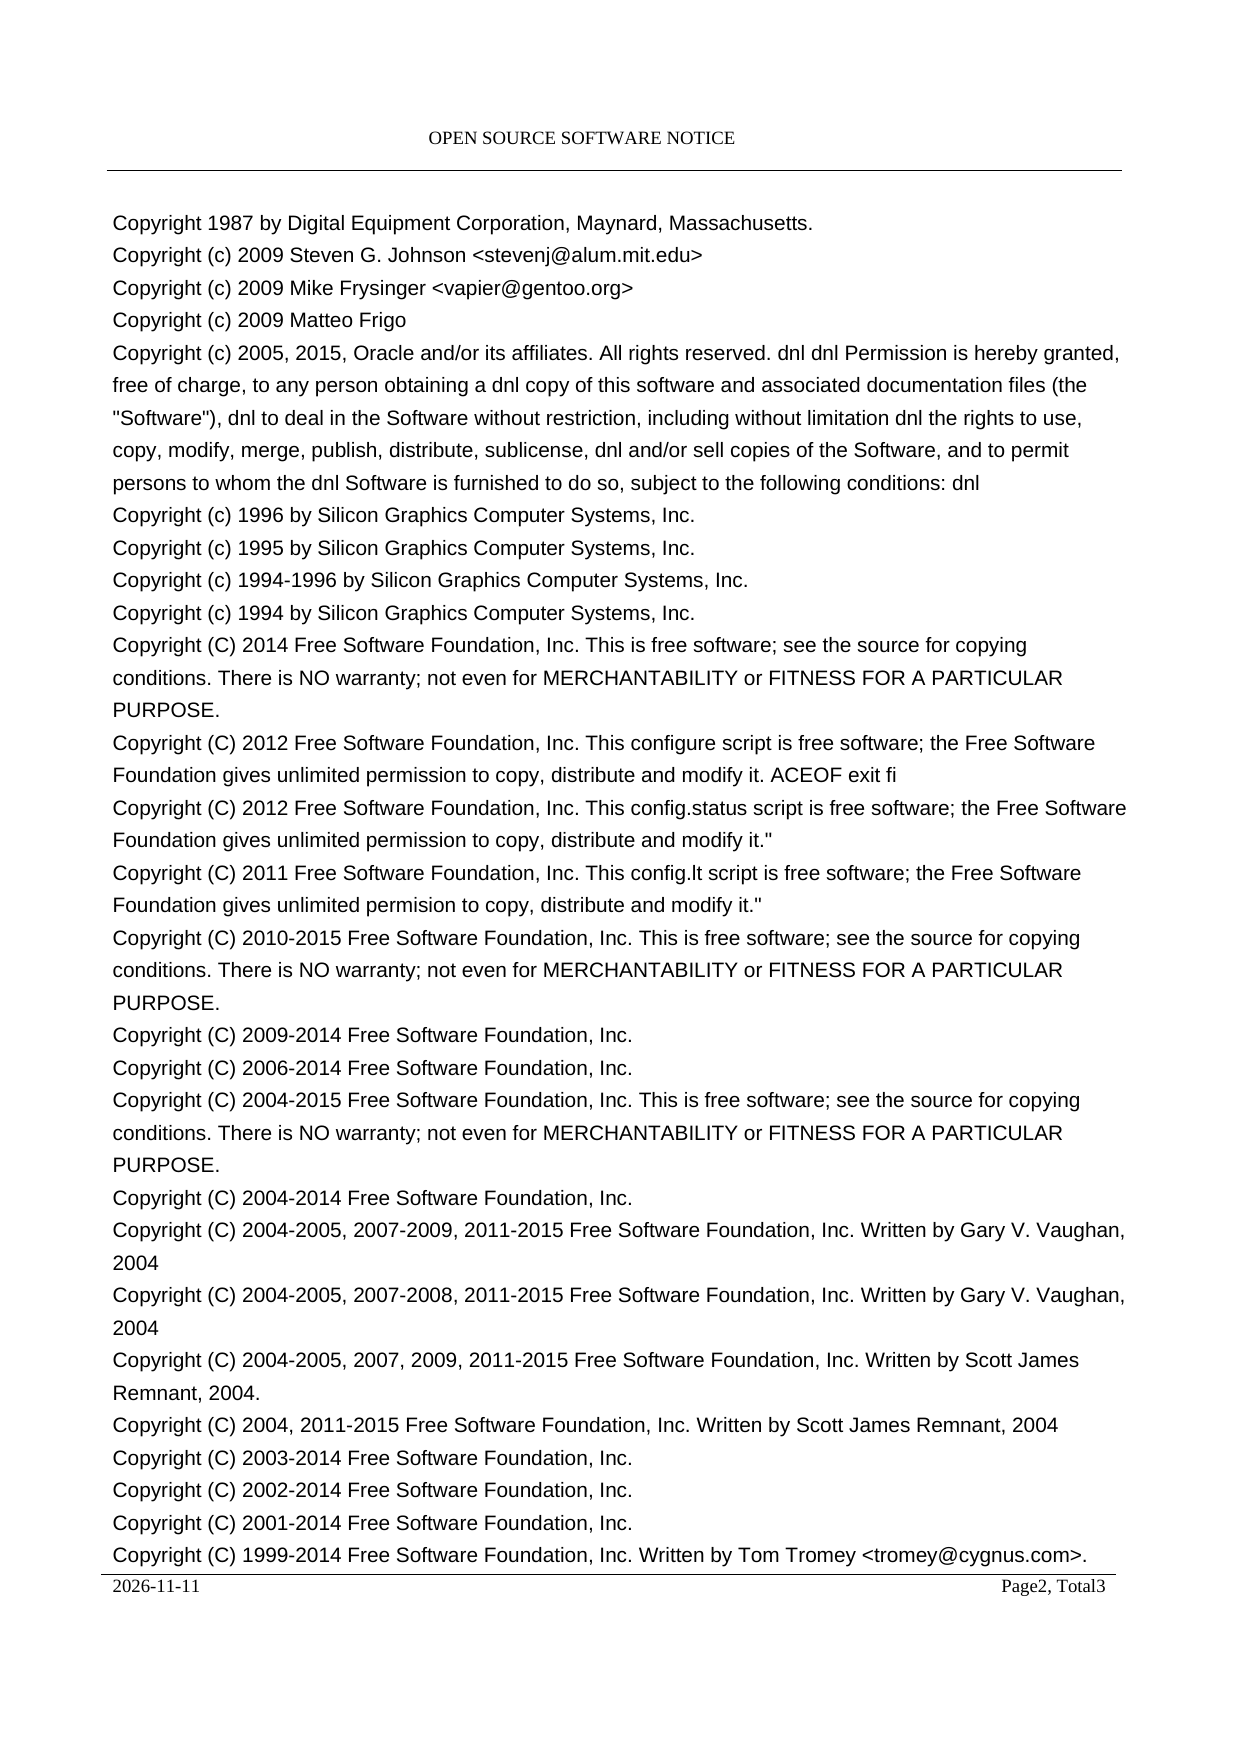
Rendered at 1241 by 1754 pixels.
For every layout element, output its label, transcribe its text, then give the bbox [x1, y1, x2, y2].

text Copyright (C) 2004-2014 Free Software Foundation, Inc. [112, 1181, 1128, 1214]
text Copyright (C) 2012 Free Software Foundation, Inc. This configure script is free software; the Free Software Foundation gives unlimited permission to copy, distribute and modify it. ACEOF exit fi [112, 726, 1128, 791]
text Copyright (C) 2004-2005, 2007-2009, 2011-2015 Free Software Foundation, Inc. Written by Gary V. Vaughan, 2004 [112, 1214, 1128, 1279]
text Copyright (c) 1995 by Silicon Graphics Computer Systems, Inc. [112, 531, 1128, 564]
text Copyright (C) 2014 Free Software Foundation, Inc. This is free software; see the source for copying conditions. There is NO warranty; not even for MERCHANTABILITY or FITNESS FOR A PARTICULAR PURPOSE. [112, 629, 1128, 726]
text Copyright (C) 2006-2014 Free Software Foundation, Inc. [112, 1051, 1128, 1084]
text Copyright (c) 1996 by Silicon Graphics Computer Systems, Inc. [112, 499, 1128, 531]
text Copyright (C) 2002-2014 Free Software Foundation, Inc. [112, 1474, 1128, 1506]
text Copyright 1987 by Digital Equipment Corporation, Maynard, Massachusetts. [112, 206, 1128, 239]
text Copyright (C) 2004-2005, 2007, 2009, 2011-2015 Free Software Foundation, Inc. Written by Scott James Remnant, 2004. [112, 1344, 1128, 1409]
text Copyright (C) 2012 Free Software Foundation, Inc. This config.status script is free software; the Free Software Foundation gives unlimited permission to copy, distribute and modify it." [112, 791, 1128, 856]
text Copyright (c) 2009 Matteo Frigo [112, 304, 1128, 336]
text Copyright (c) 2005, 2015, Oracle and/or its affiliates. All rights reserved. dnl dnl Permission is hereby granted, free of charge, to any person obtaining a dnl copy of this software and associated documentation files (the "Software"), dnl to deal in the Software without restriction, including without limitation dnl the rights to use, copy, modify, merge, publish, distribute, sublicense, dnl and/or sell copies of the Software, and to permit persons to whom the dnl Software is furnished to do so, subject to the following conditions: dnl [112, 336, 1128, 499]
text Copyright (C) 2009-2014 Free Software Foundation, Inc. [112, 1019, 1128, 1051]
text Copyright (c) 2009 Steven G. Johnson <stevenj@alum.mit.edu> [112, 239, 1128, 271]
text Copyright (C) 2004, 2011-2015 Free Software Foundation, Inc. Written by Scott James Remnant, 2004 [112, 1409, 1128, 1441]
text Copyright (C) 2003-2014 Free Software Foundation, Inc. [112, 1441, 1128, 1474]
text Copyright (c) 1994 by Silicon Graphics Computer Systems, Inc. [112, 596, 1128, 629]
text Copyright (c) 1994-1996 by Silicon Graphics Computer Systems, Inc. [112, 564, 1128, 596]
text Copyright (C) 2001-2014 Free Software Foundation, Inc. [112, 1506, 1128, 1539]
text Copyright (C) 2004-2015 Free Software Foundation, Inc. This is free software; see the source for copying conditions. There is NO warranty; not even for MERCHANTABILITY or FITNESS FOR A PARTICULAR PURPOSE. [112, 1084, 1128, 1181]
text Copyright (C) 2004-2005, 2007-2008, 2011-2015 Free Software Foundation, Inc. Written by Gary V. Vaughan, 2004 [112, 1279, 1128, 1344]
text Copyright (C) 2010-2015 Free Software Foundation, Inc. This is free software; see the source for copying conditions. There is NO warranty; not even for MERCHANTABILITY or FITNESS FOR A PARTICULAR PURPOSE. [112, 921, 1128, 1019]
text Copyright (c) 2009 Mike Frysinger <vapier@gentoo.org> [112, 271, 1128, 304]
text Copyright (C) 2011 Free Software Foundation, Inc. This config.lt script is free software; the Free Software Foundation gives unlimited permision to copy, distribute and modify it." [112, 856, 1128, 921]
text Copyright (C) 1999-2014 Free Software Foundation, Inc. Written by Tom Tromey <tromey@cygnus.com>. [112, 1539, 1128, 1571]
